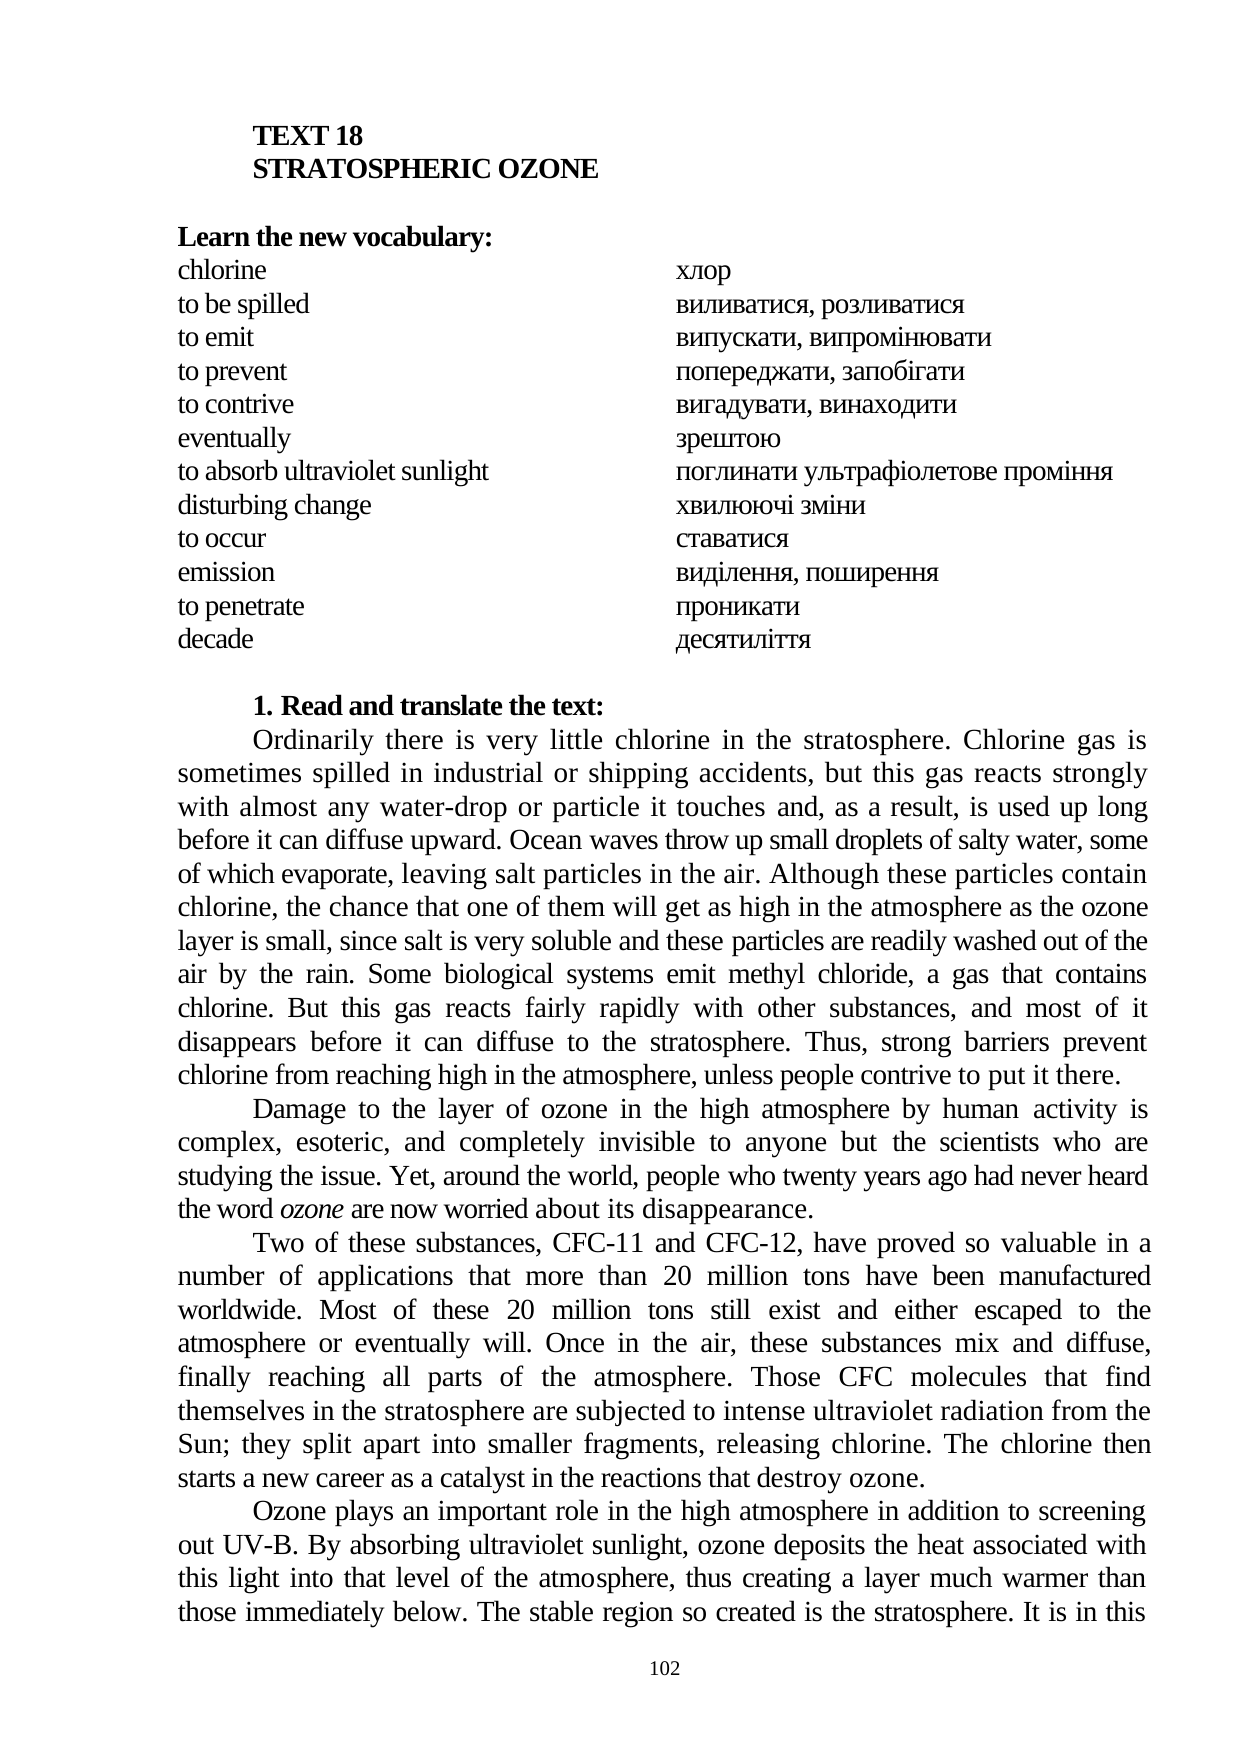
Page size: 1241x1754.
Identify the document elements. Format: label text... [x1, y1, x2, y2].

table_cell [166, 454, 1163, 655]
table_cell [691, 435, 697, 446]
text Two of these substances, CFC-11 and CFC-12, have proved so valuable in a number of applications that more than 20 million tons have been manufactured worldwide. Most of these 20 million tons still exist and either escaped to the atmosphere or eventually will. Once in the air, these substances mix and diffuse, finally reaching all parts of the atmosphere. Those CFC molecules that find themselves in the stratosphere are subjected to intense ultraviolet radiation from the Sun; they split apart into smaller fragments, releasing chlorine. The chlorine then starts a new career as a catalyst in the reactions that destroy ozone. [177, 1225, 1152, 1493]
text STRATOSPHERIC OZONE [252, 152, 1152, 185]
text TEXT 18 [252, 118, 1152, 152]
text Learn the new vocabulary: [177, 219, 1152, 252]
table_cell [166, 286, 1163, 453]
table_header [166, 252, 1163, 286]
text Ordinarily there is very little chlorine in the stratosphere. Chlorine gas is sometimes spilled in industrial or shipping accidents, but this gas reacts strongly with almost any water-drop or particle it touches and, as a result, is used up long before it can diffuse upward. Ocean waves throw up small droplets of salty water, some of which evaporate, leaving salt particles in the air. Although these particles contain chlorine, the chance that one of them will get as high in the atmosphere as the ozone layer is small, since salt is very soluble and these particles are readily washed out of the air by the rain. Some biological systems emit methyl chloride, a gas that contains chlorine. But this gas reacts fairly rapidly with other substances, and most of it disappears before it can diffuse to the stratosphere. Thus, strong barriers prevent chlorine from reaching high in the atmosphere, unless people contrive to put it there. [177, 722, 1149, 1091]
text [178, 1493, 1147, 1627]
text Damage to the layer of ozone in the high atmosphere by human activity is complex, esoteric, and completely invisible to anyone but the scientists who are studying the issue. Yet, around the world, people who twenty years ago had never heard the word ozone are now worried about its disappearance. [177, 1091, 1149, 1225]
text 1. Read and translate the text: [177, 688, 1152, 722]
